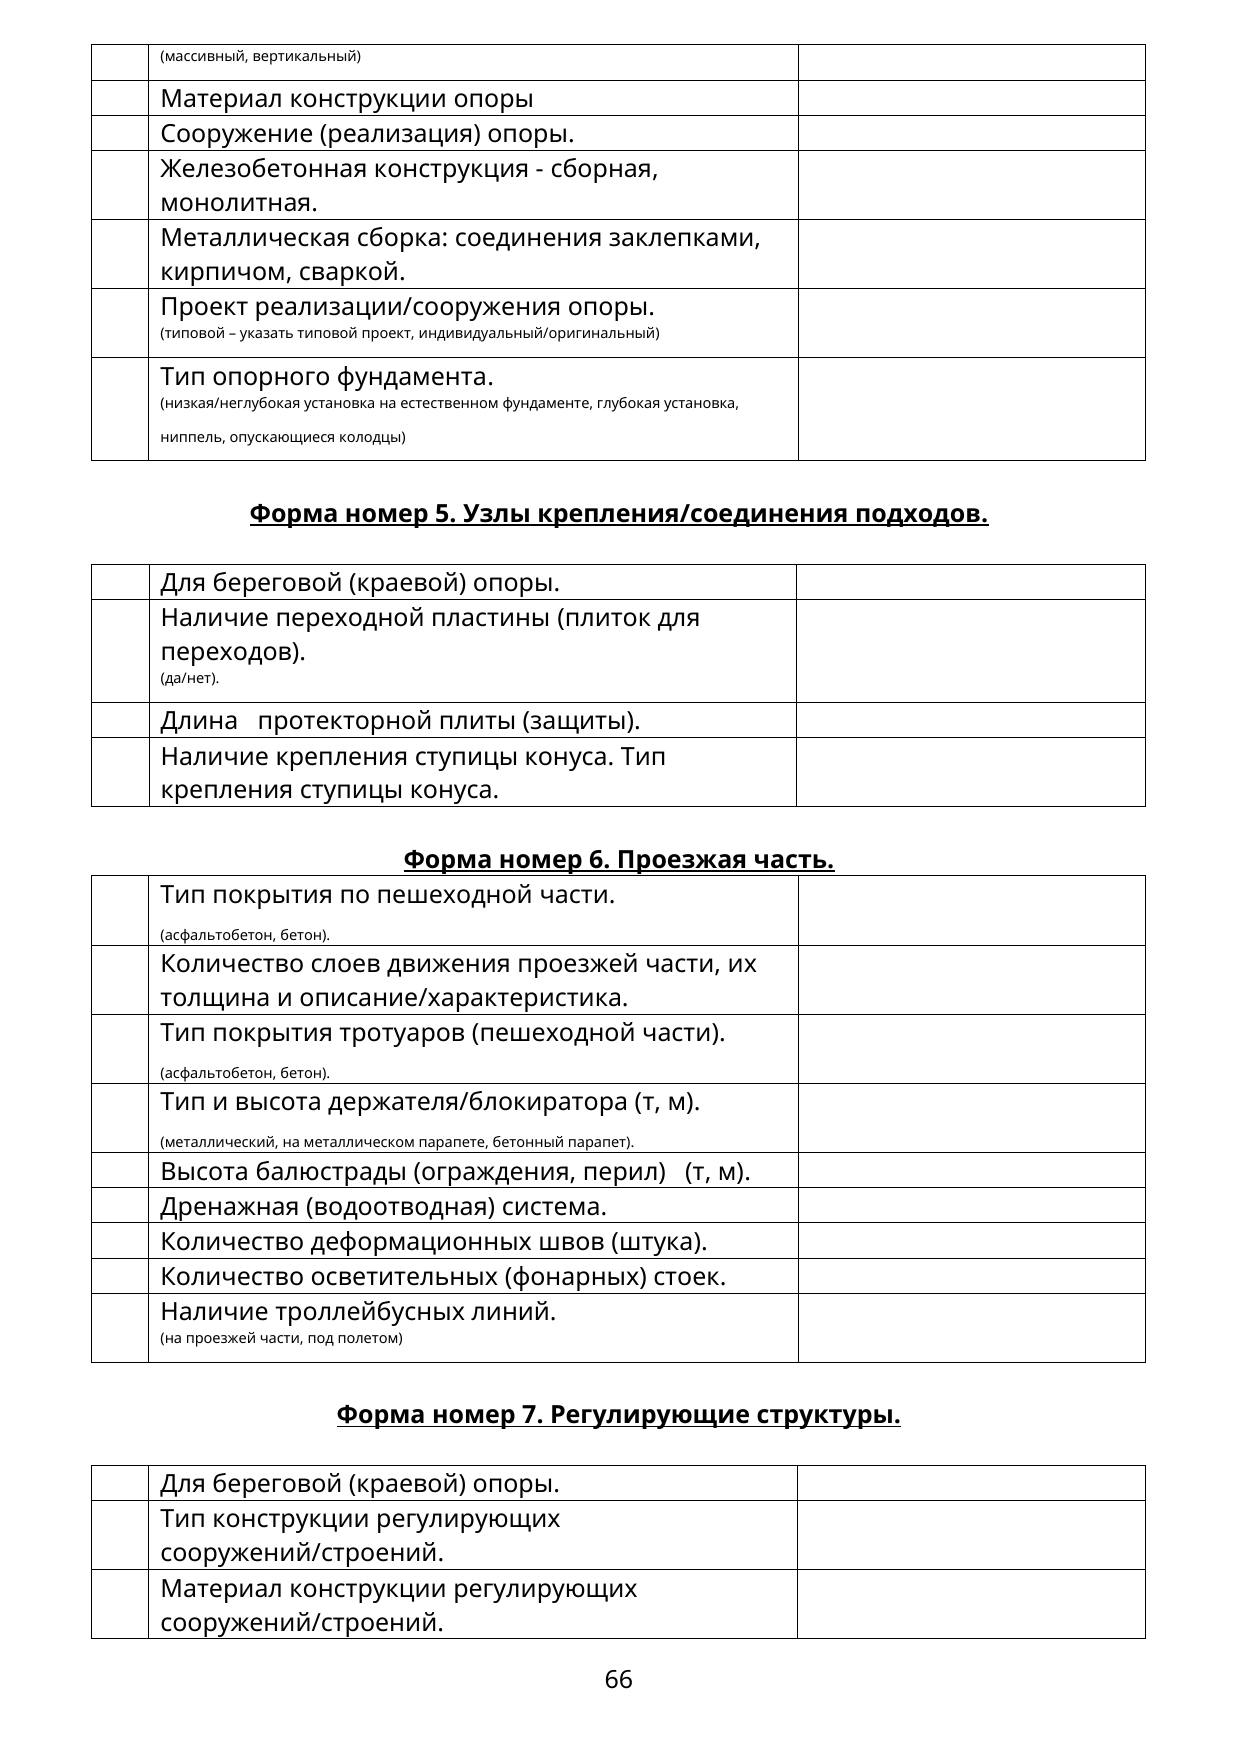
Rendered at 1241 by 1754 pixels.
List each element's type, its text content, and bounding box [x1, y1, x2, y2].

table_cell [799, 220, 1145, 288]
table_cell [92, 220, 148, 288]
table_cell [799, 1294, 1145, 1362]
table_cell [92, 946, 148, 1014]
table_cell [92, 116, 148, 150]
table_cell Наличие переходной пластины (плиток для переходов). (да/нет). [150, 600, 796, 702]
table_cell Материал конструкции опоры [149, 81, 798, 114]
table_cell Железобетонная конструкция - сборная, монолитная. [149, 151, 798, 219]
table_cell [799, 358, 1145, 460]
table_cell [799, 45, 1145, 79]
table_cell Дренажная (водоотводная) система. [149, 1188, 798, 1222]
table_cell [798, 1570, 1145, 1638]
table_header Для береговой (краевой) опоры. [149, 1466, 797, 1500]
table_cell Материал конструкции регулирующих сооружений/строений. [149, 1570, 797, 1638]
table_cell [92, 358, 148, 460]
table_cell [92, 1153, 148, 1187]
table_cell [92, 81, 148, 114]
table_cell [799, 289, 1145, 357]
table_header [92, 565, 149, 599]
table_cell [92, 1223, 148, 1257]
text Форма номер 7. Регулирующие структуры. [103, 1397, 1134, 1431]
table_cell [92, 151, 148, 219]
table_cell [149, 45, 798, 79]
table_cell [799, 81, 1145, 114]
text Форма номер 6. Проезжая часть. [103, 841, 1134, 875]
table_cell [799, 1084, 1145, 1152]
table_cell [797, 738, 1145, 806]
table_cell [799, 1188, 1145, 1222]
table_cell Тип опорного фундамента. (низкая/неглубокая установка на естественном фундаменте, глубокая установка, ниппель, опускающиеся колодцы) [149, 358, 798, 460]
table_cell [799, 946, 1145, 1014]
table_cell [797, 600, 1145, 702]
table_header [797, 565, 1145, 599]
table_header [92, 876, 148, 944]
table_cell Высота балюстрады (ограждения, перил) (т, м). [149, 1153, 798, 1187]
table_cell [92, 1501, 148, 1569]
table_cell Количество осветительных (фонарных) стоек. [149, 1259, 798, 1292]
table_cell [92, 1294, 148, 1362]
table_cell [92, 703, 149, 737]
table_cell Тип конструкции регулирующих сооружений/строений. [149, 1501, 797, 1569]
table_cell [92, 1188, 148, 1222]
table_cell [92, 1259, 148, 1292]
table_header Тип покрытия по пешеходной части. (асфальтобетон, бетон). [149, 876, 798, 944]
table_cell Сооружение (реализация) опоры. [149, 116, 798, 150]
table_cell [799, 151, 1145, 219]
table_cell [92, 1015, 148, 1083]
table_cell Количество деформационных швов (штука). [149, 1223, 798, 1257]
table_cell [92, 600, 149, 702]
table_cell Металлическая сборка: соединения заклепками, кирпичом, сваркой. [149, 220, 798, 288]
table_cell Проект реализации/сооружения опоры. (типовой – указать типовой проект, индивидуальный/оригинальный) [149, 289, 798, 357]
table_cell Наличие троллейбусных линий. (на проезжей части, под полетом) [149, 1294, 798, 1362]
table_cell [92, 1084, 148, 1152]
table_header [92, 1466, 148, 1500]
table_cell [92, 738, 149, 806]
table_cell Тип покрытия тротуаров (пешеходной части). (асфальтобетон, бетон). [149, 1015, 798, 1083]
table_cell Наличие крепления ступицы конуса. Тип крепления ступицы конуса. [150, 738, 796, 806]
text Форма номер 5. Узлы крепления/соединения подходов. [103, 496, 1134, 529]
table_cell [92, 45, 148, 79]
table_cell [799, 1223, 1145, 1257]
table_cell [799, 1015, 1145, 1083]
table_cell [799, 1259, 1145, 1292]
table_cell [798, 1501, 1145, 1569]
table_header [798, 1466, 1145, 1500]
table_cell [92, 1570, 148, 1638]
table_cell Количество слоев движения проезжей части, их толщина и описание/характеристика. [149, 946, 798, 1014]
table_header [799, 876, 1145, 944]
table_cell [797, 703, 1145, 737]
table_header Для береговой (краевой) опоры. [150, 565, 796, 599]
table_cell [799, 116, 1145, 150]
table_cell Тип и высота держателя/блокиратора (т, м). (металлический, на металлическом парапете, бетонный парапет). [149, 1084, 798, 1152]
table_cell Длина протекторной плиты (защиты). [150, 703, 796, 737]
table_cell [799, 1153, 1145, 1187]
table_cell [92, 289, 148, 357]
